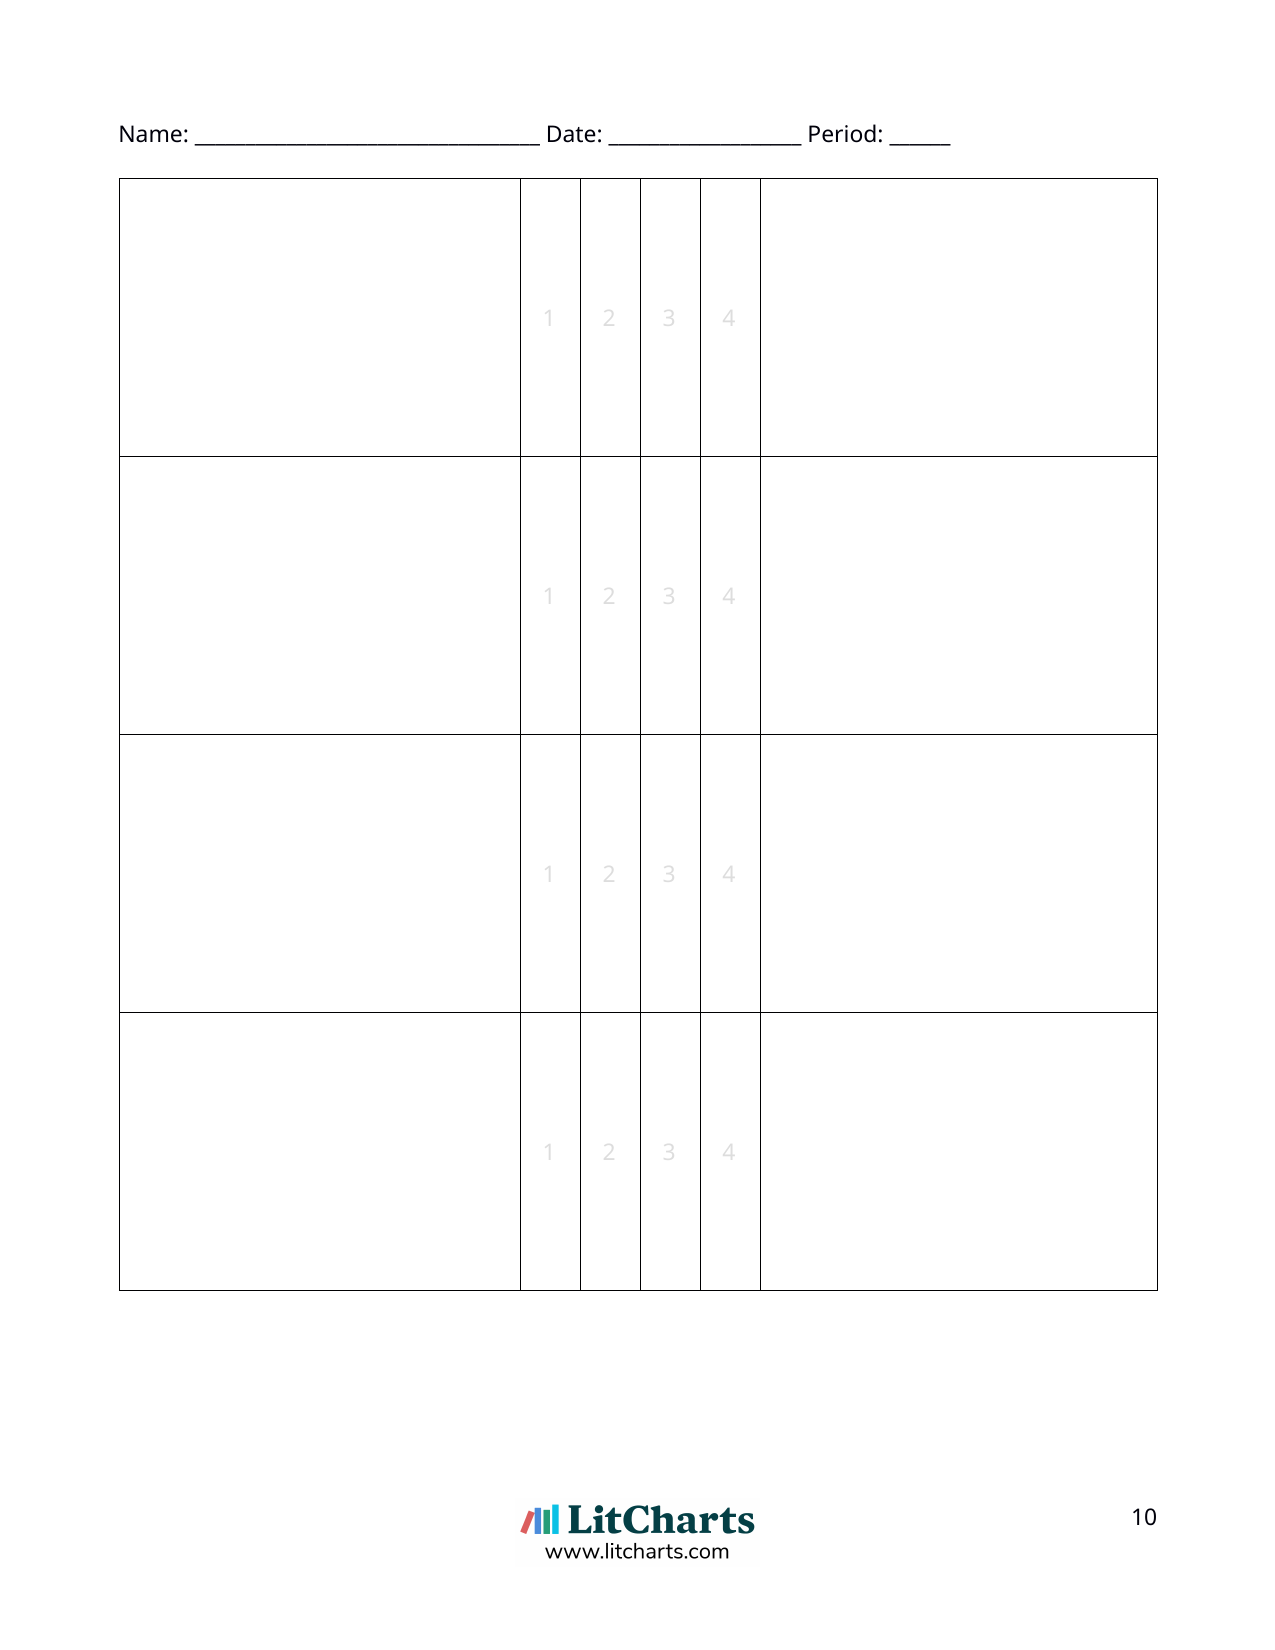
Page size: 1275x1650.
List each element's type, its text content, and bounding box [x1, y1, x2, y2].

table_cell 4 [701, 457, 760, 734]
table_cell 2 [581, 1013, 640, 1290]
table_cell 4 [701, 735, 760, 1012]
table_cell 2 [581, 179, 640, 456]
table_cell 3 [641, 457, 700, 734]
table_cell 3 [641, 179, 700, 456]
table_cell 2 [581, 735, 640, 1012]
table_cell 1 [521, 1013, 580, 1290]
table_cell [761, 457, 1157, 734]
table_cell 3 [641, 1013, 700, 1290]
table_cell [120, 179, 520, 456]
picture [514, 1498, 761, 1567]
table_cell 4 [701, 179, 760, 456]
table_cell [761, 179, 1157, 456]
table_cell [120, 735, 520, 1012]
table_cell 3 [641, 735, 700, 1012]
table_cell [120, 457, 520, 734]
table_cell [761, 735, 1157, 1012]
table_cell 1 [521, 457, 580, 734]
table_cell [761, 1013, 1157, 1290]
table_cell [120, 1013, 520, 1290]
table_cell 1 [521, 735, 580, 1012]
table_cell 4 [701, 1013, 760, 1290]
table_cell 2 [581, 457, 640, 734]
table_cell 1 [521, 179, 580, 456]
